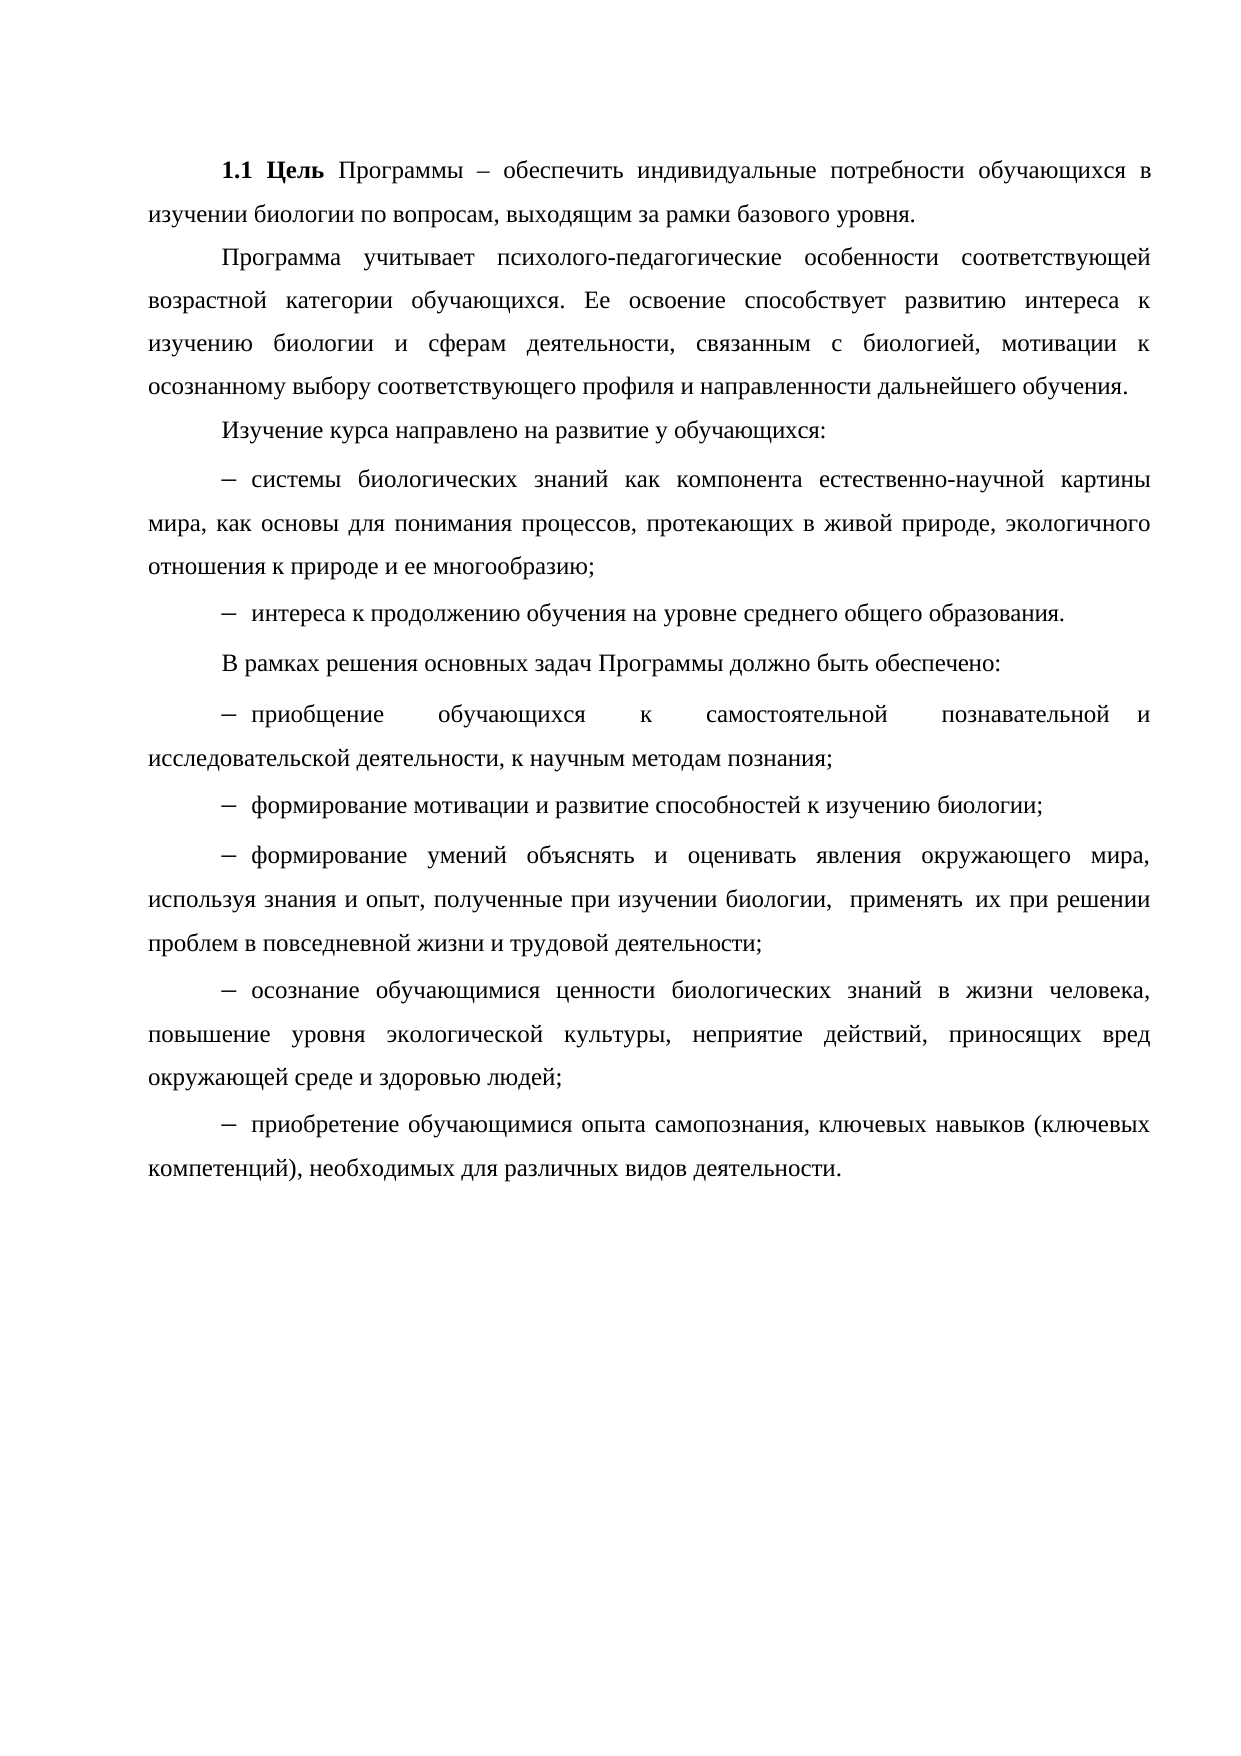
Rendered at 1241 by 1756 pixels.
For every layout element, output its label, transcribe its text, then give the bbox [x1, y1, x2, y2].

list приобретение обучающимися опыта самопознания, ключевых навыков (ключевых компетенций), необходимых для различных видов деятельности. [148, 1105, 1151, 1182]
text Изучение курса направлено на развитие у обучающихся: [221, 415, 1166, 443]
list системы биологических знаний как компонента естественно-научной картины мира, как основы для понимания процессов, протекающих в живой природе, экологичного отношения к природе и ее многообразию; [148, 460, 1152, 580]
list осознание обучающимися ценности биологических знаний в жизни человека, повышение уровня экологической культуры, неприятие действий, приносящих вред окружающей среде и здоровью людей; [148, 971, 1151, 1091]
list формирование мотивации и развитие способностей к изучению биологии; [148, 786, 1151, 819]
text В рамках решения основных задач Программы должно быть обеспечено: [221, 645, 1166, 678]
list интереса к продолжению обучения на уровне среднего общего образования. [148, 594, 1151, 628]
list приобщение обучающихся к самостоятельной познавательной и исследовательской деятельности, к научным методам познания; [148, 695, 1151, 771]
text 1.1 Цель Программы – обеспечить индивидуальные потребности обучающихся в изучении биологии по вопросам, выходящим за рамки базового уровня. [148, 156, 1152, 227]
text Программа учитывает психолого-педагогические особенности соответствующей возрастной категории обучающихся. Ее освоение способствует развитию интереса к изучению биологии и сферам деятельности, связанным с биологией, мотивации к осознанному выбору соответствующего профиля и направленности дальнейшего обучения. [148, 242, 1151, 400]
list формирование умений объяснять и оценивать явления окружающего мира, используя знания и опыт, полученные при изучении биологии, применять их при решении проблем в повседневной жизни и трудовой деятельности; [148, 836, 1151, 956]
